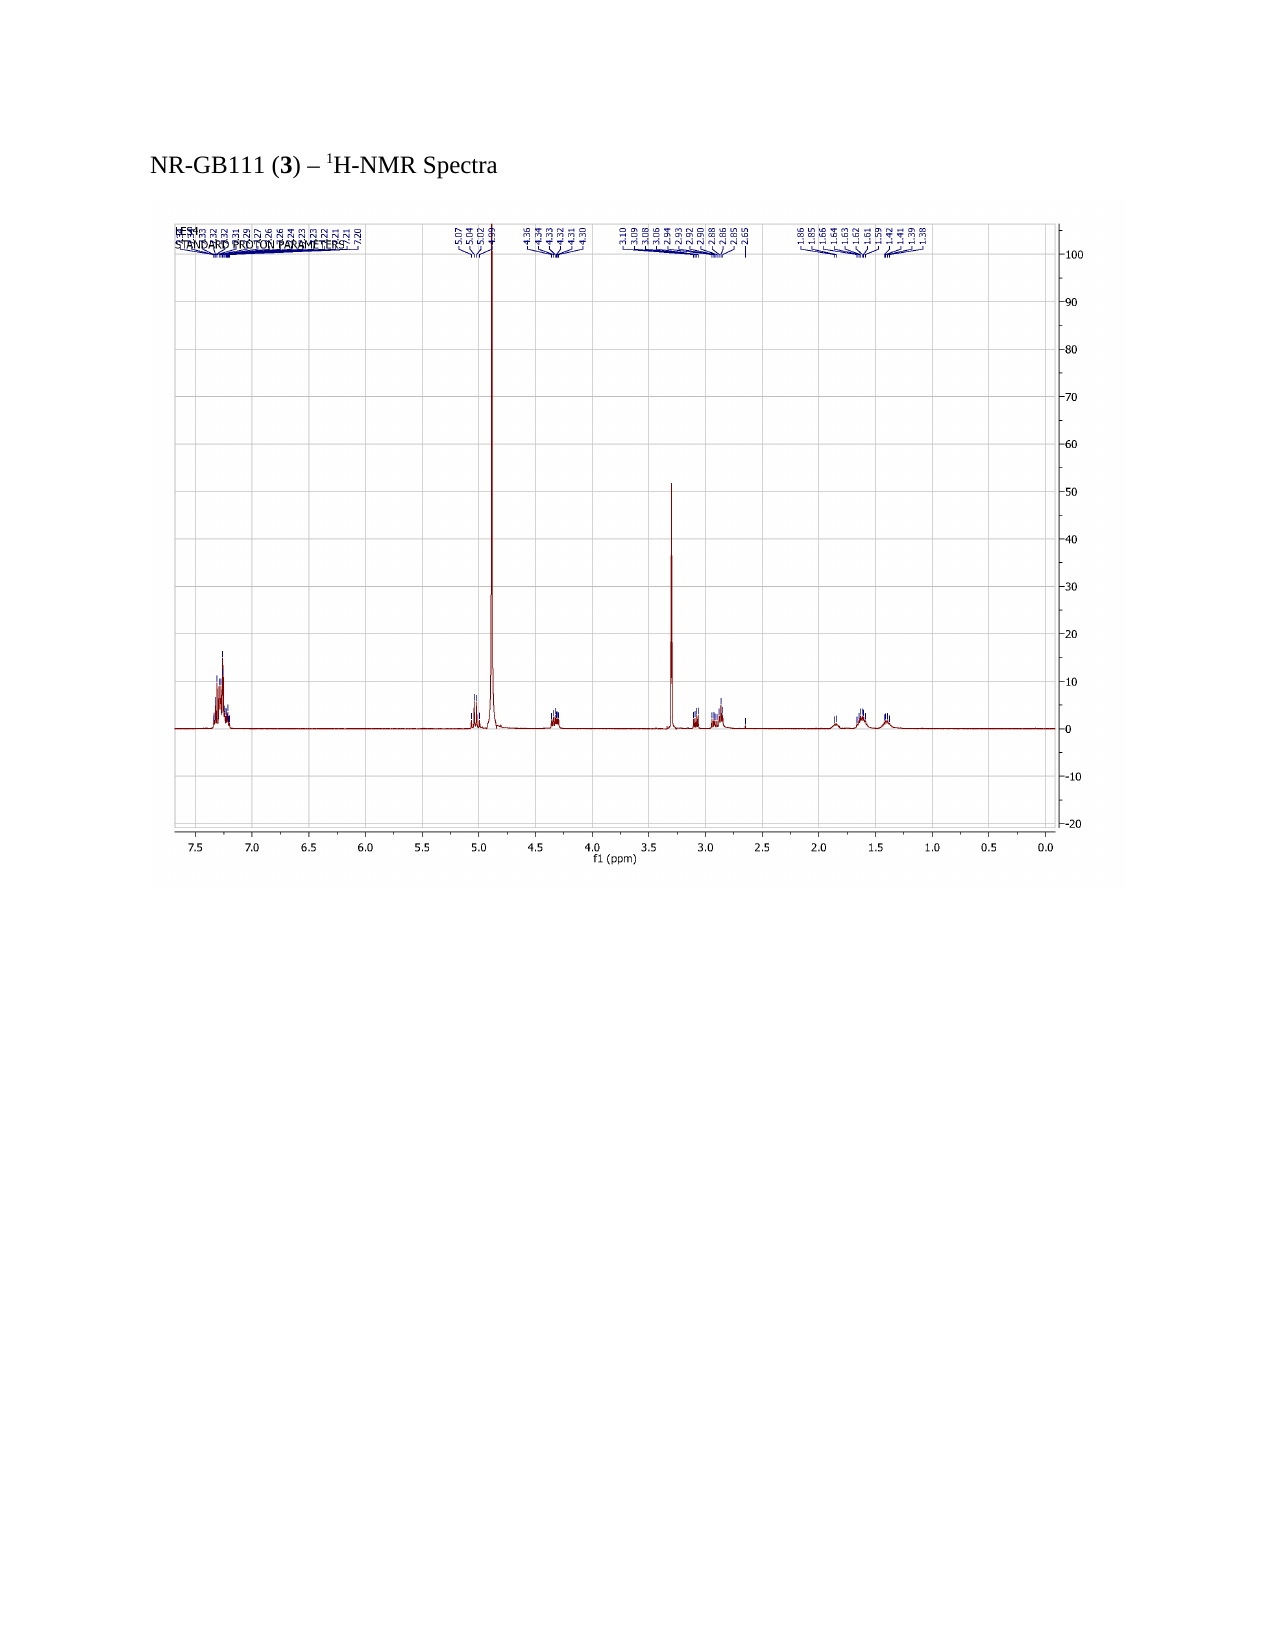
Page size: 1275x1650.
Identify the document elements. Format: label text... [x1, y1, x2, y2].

picture [150, 199, 1125, 889]
text NR-GB111 (3) – 1H-NMR Spectra [150, 150, 1125, 179]
